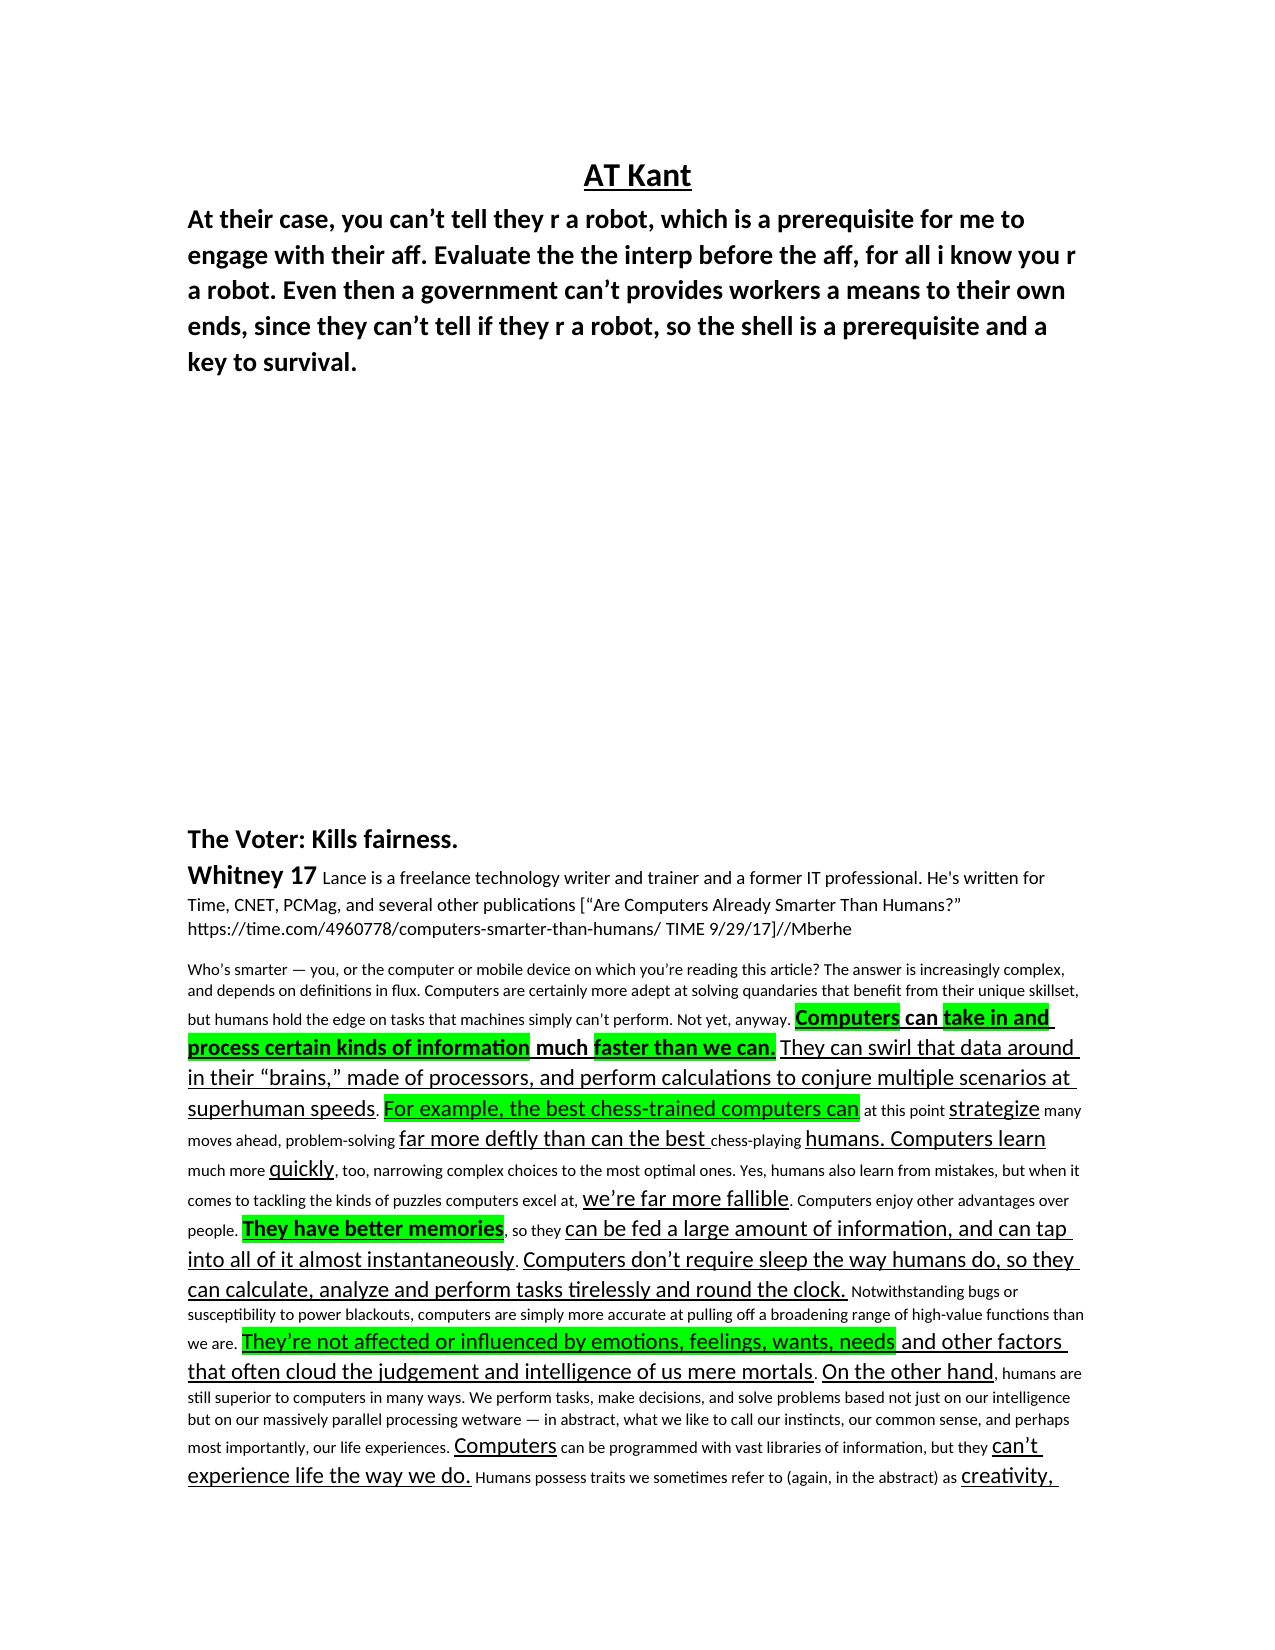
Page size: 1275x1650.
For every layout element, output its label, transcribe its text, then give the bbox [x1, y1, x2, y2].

text Whitney 17 Lance is a freelance technology writer and trainer and a former IT professional. He's written for Time, CNET, PCMag, and several other publications [“Are Computers Already Smarter Than Humans?” https://time.com/4960778/computers-smarter-than-humans/ TIME 9/29/17]//Mberhe [187, 858, 1087, 940]
subtitle The Voter: Kills fairness. [187, 822, 1087, 855]
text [187, 959, 1087, 1489]
subtitle AT Kant [187, 154, 1087, 195]
subtitle At their case, you can’t tell they r a robot, which is a prerequisite for me to engage with their aff. Evaluate the the interp before the aff, for all i know you r a robot. Even then a government can’t provides workers a means to their own ends, since they can’t tell if they r a robot, so the shell is a prerequisite and a key to survival. [187, 202, 1087, 378]
